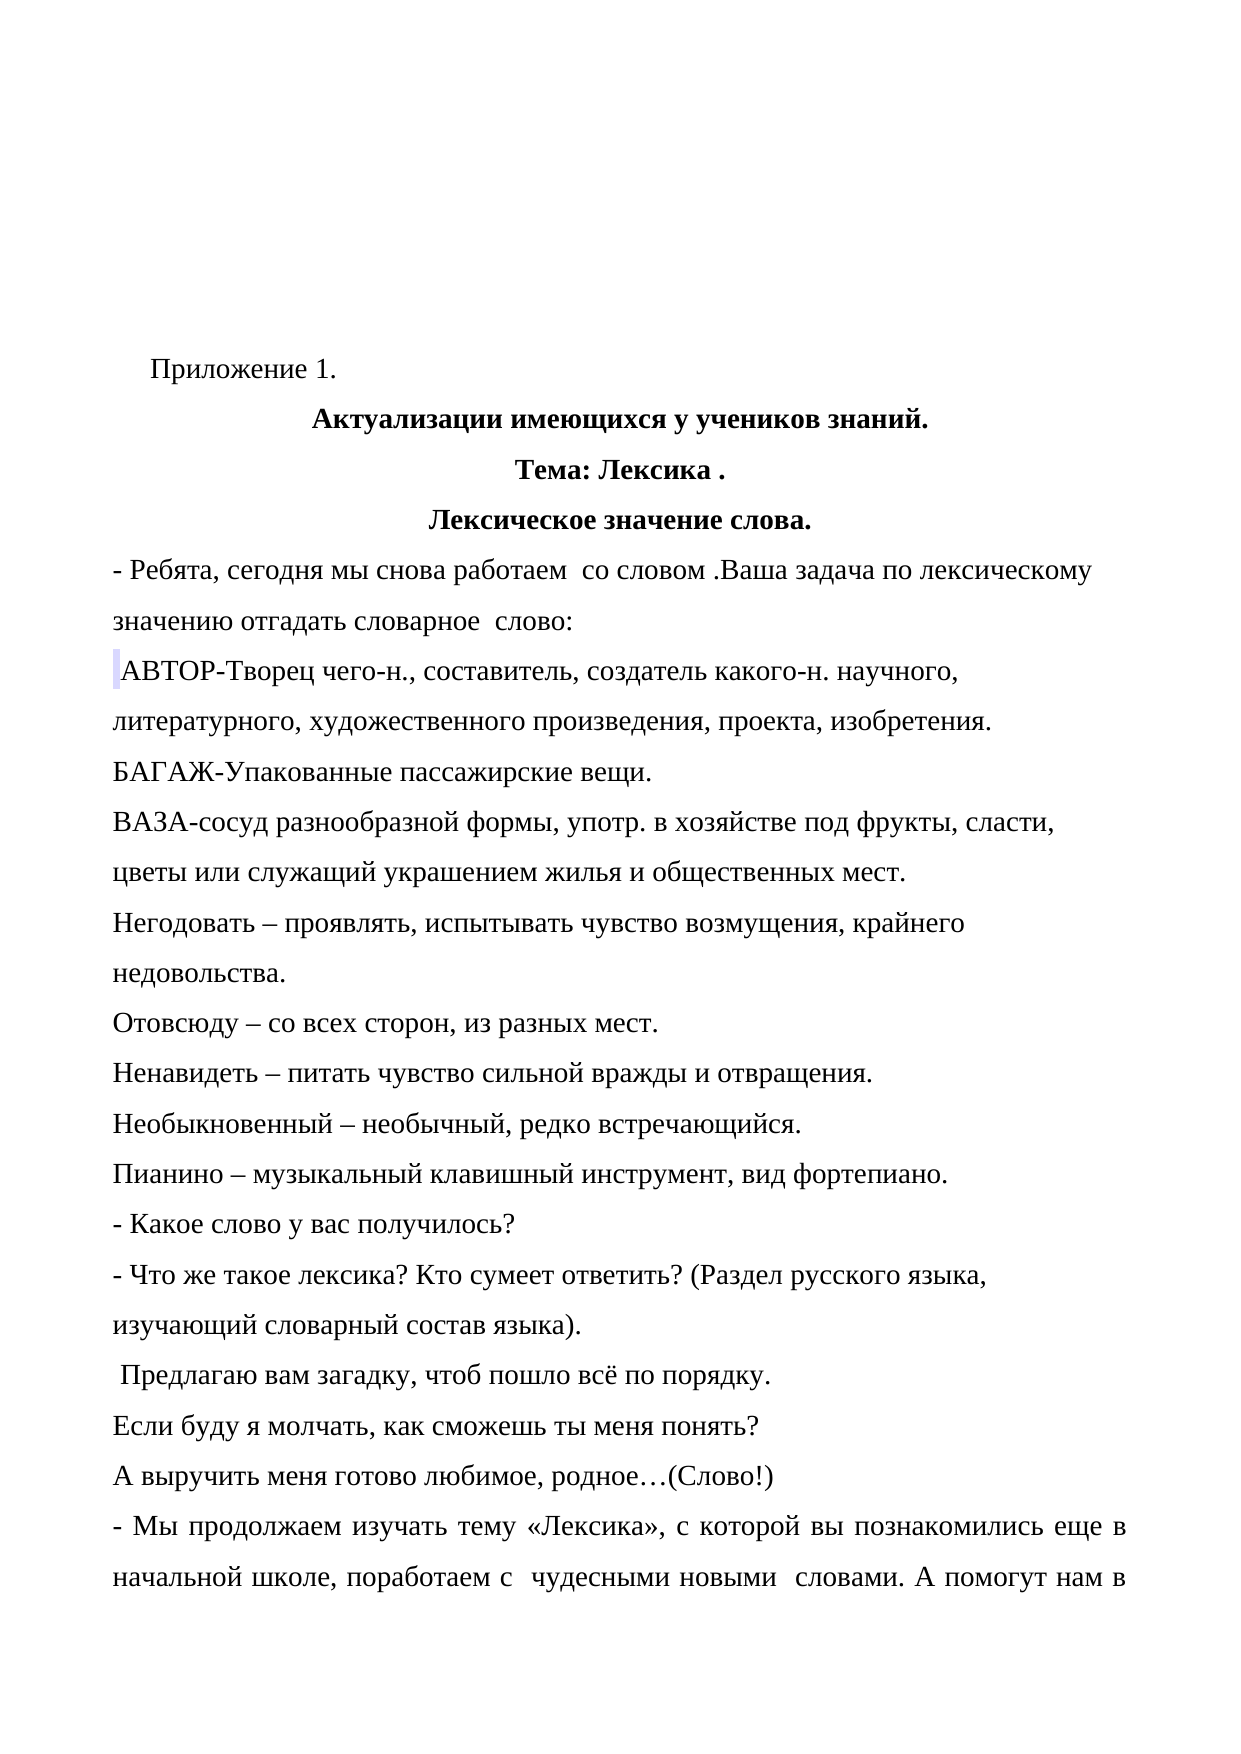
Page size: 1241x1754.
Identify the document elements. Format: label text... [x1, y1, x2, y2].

text Если буду я молчать, как сможешь ты меня понять? [112, 1408, 1128, 1441]
text - Какое слово у вас получилось? [112, 1207, 1128, 1240]
text - Ребята, сегодня мы снова работаем со словом .Ваша задача по лексическому значению отгадать словарное слово: [112, 552, 1128, 636]
text А выручить меня готово любимое, родное…(Слово!) [112, 1458, 1128, 1492]
text Приложение 1. [112, 351, 1128, 385]
text АВТОР-Творец чего-н., составитель, создатель какого-н. научного, литературного, художественного произведения, проекта, изобретения. [112, 653, 1128, 737]
text БАГАЖ-Упакованные пассажирские вещи. [112, 754, 1128, 787]
text Пианино – музыкальный клавишный инструмент, вид фортепиано. [112, 1156, 1128, 1190]
text Отовсюду – со всех сторон, из разных мест. [112, 1005, 1128, 1039]
text Актуализации имеющихся у учеников знаний. [112, 402, 1128, 435]
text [112, 1508, 1128, 1592]
text Предлагаю вам загадку, чтоб пошло всё по порядку. [112, 1357, 1128, 1391]
text Ненавидеть – питать чувство сильной вражды и отвращения. [112, 1056, 1128, 1089]
text Негодовать – проявлять, испытывать чувство возмущения, крайнего недовольства. [112, 905, 1128, 988]
text Тема: Лексика . [112, 452, 1128, 485]
text Лексическое значение слова. [112, 502, 1128, 536]
text Необыкновенный – необычный, редко встречающийся. [112, 1106, 1128, 1139]
text - Что же такое лексика? Кто сумеет ответить? (Раздел русского языка, изучающий словарный состав языка). [112, 1257, 1128, 1341]
text ВАЗА-сосуд разнообразной формы, употр. в хозяйстве под фрукты, сласти, цветы или служащий украшением жилья и общественных мест. [112, 804, 1128, 888]
